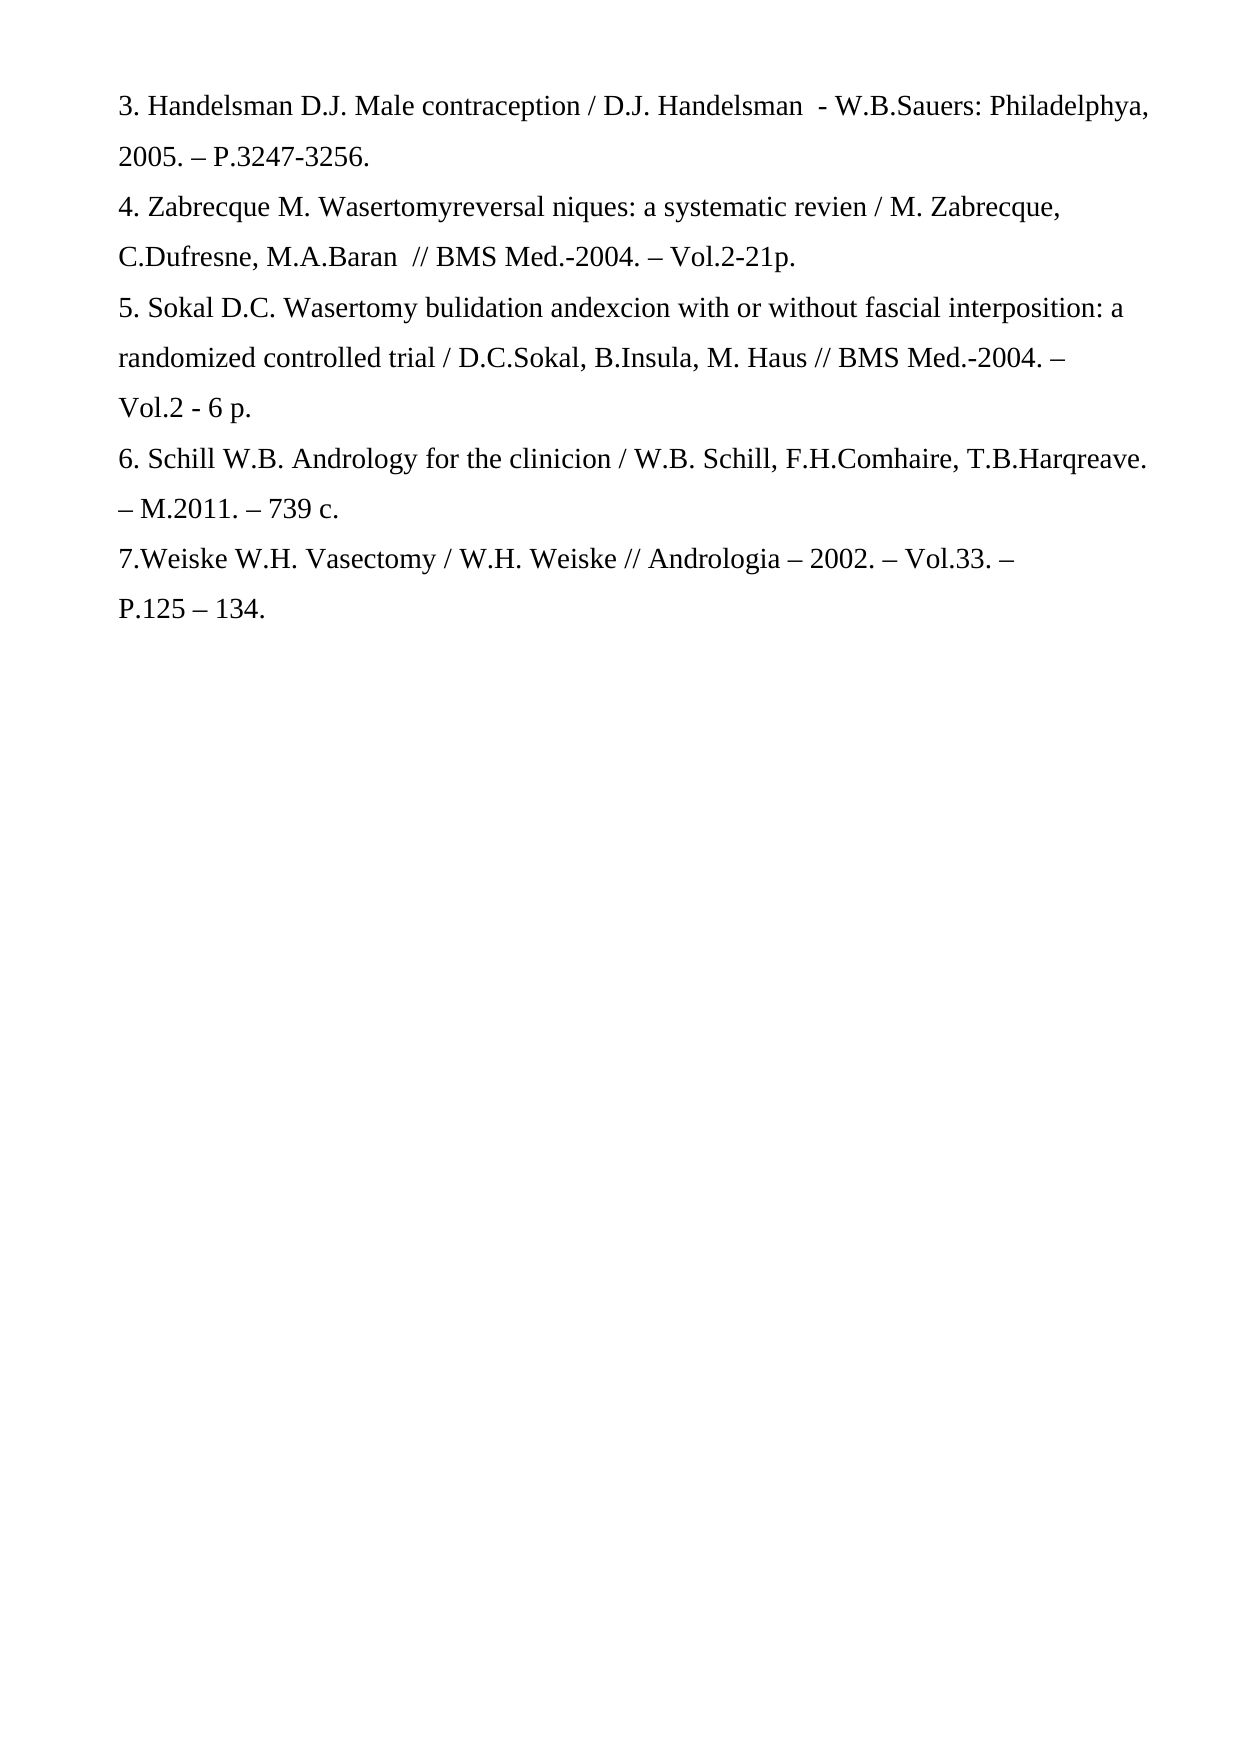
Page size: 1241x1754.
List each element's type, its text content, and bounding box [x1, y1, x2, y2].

text Vol.2 - 6 p. [118, 390, 1152, 424]
text 4. Zabrecque M. Wasertomyreversal niques: a systematic revien / M. Zabrecque, C.Dufresne, M.A.Baran // BMS Med.-2004. – Vol.2-21p. [118, 189, 1152, 273]
text P.125 – 134. [118, 592, 1152, 625]
text 6. Schill W.B. Andrology for the clinicion / W.B. Schill, F.H.Comhaire, T.B.Harqreave. – M.2011. – 739 c. [118, 441, 1152, 524]
text 3. Handelsman D.J. Male contraception / D.J. Handelsman - W.B.Sauers: Philadelphya, 2005. – P.3247-3256. [118, 88, 1152, 172]
text 5. Sokal D.C. Wasertomy bulidation andexcion with or without fascial interposition: a randomized controlled trial / D.C.Sokal, B.Insula, M. Haus // BMS Med.-2004. – [118, 290, 1152, 374]
text 7.Weiske W.H. Vasectomy / W.H. Weiske // Andrologia – 2002. – Vol.33. – [118, 541, 1152, 575]
